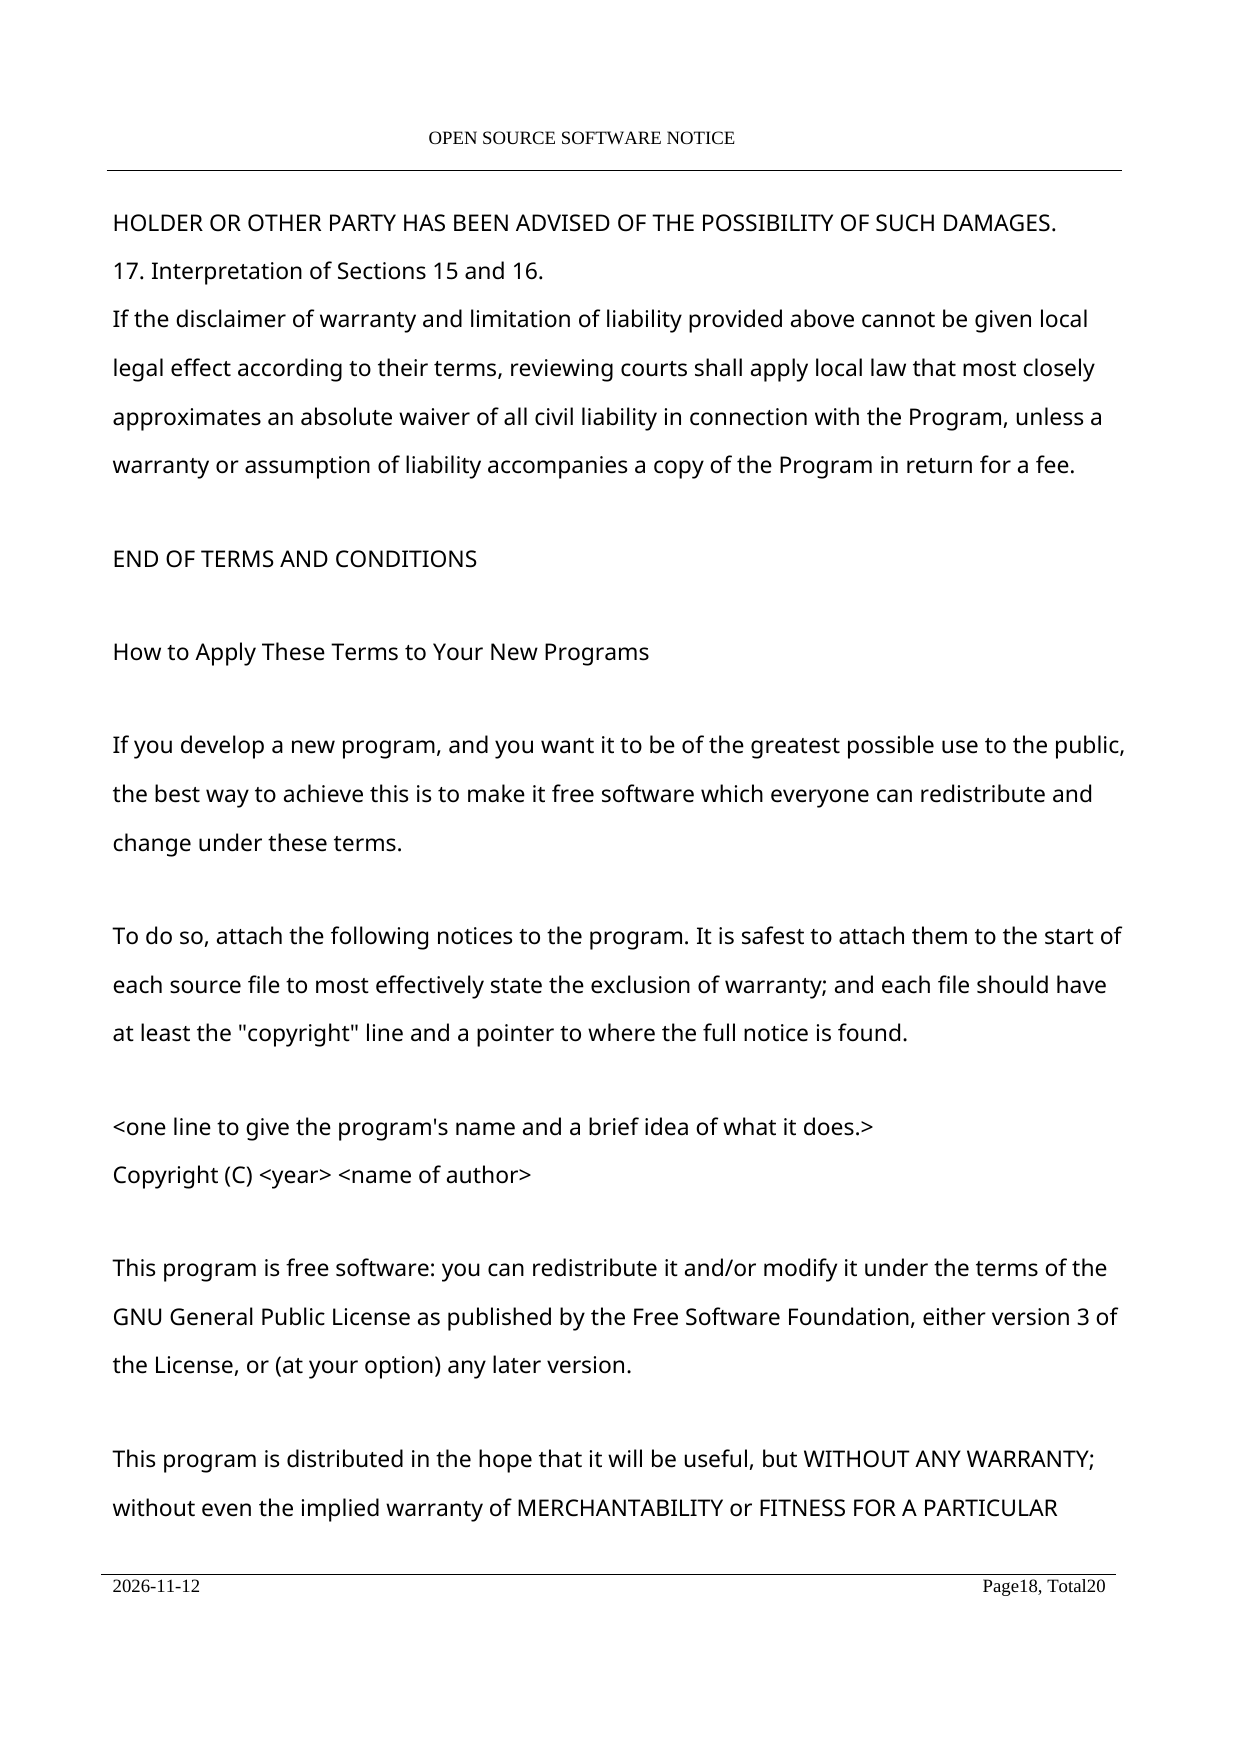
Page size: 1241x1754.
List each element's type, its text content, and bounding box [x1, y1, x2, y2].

text This program is free software: you can redistribute it and/or modify it under the terms of the GNU General Public License as published by the Free Software Foundation, either version 3 of the License, or (at your option) any later version. [112, 1251, 1128, 1381]
text If the disclaimer of warranty and limitation of liability provided above cannot be given local legal effect according to their terms, reviewing courts shall apply local law that most closely approximates an absolute waiver of all civil liability in connection with the Program, unless a warranty or assumption of liability accompanies a copy of the Program in return for a fee. [112, 303, 1128, 481]
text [112, 1442, 1128, 1523]
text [112, 206, 1128, 239]
text 17. Interpretation of Sections 15 and 16. [112, 254, 1128, 287]
text END OF TERMS AND CONDITIONS [112, 542, 1128, 574]
text How to Apply These Terms to Your New Programs [112, 635, 1128, 668]
text To do so, attach the following notices to the program. It is safest to attach them to the start of each source file to most effectively state the exclusion of warranty; and each file should have at least the "copyright" line and a pointer to where the full notice is found. [112, 919, 1128, 1049]
text Copyright (C) <year> <name of author> [112, 1158, 1128, 1191]
text <one line to give the program's name and a brief idea of what it does.> [112, 1110, 1128, 1142]
text If you develop a new program, and you want it to be of the greatest possible use to the public, the best way to achieve this is to make it free software which everyone can redistribute and change under these terms. [112, 728, 1128, 858]
